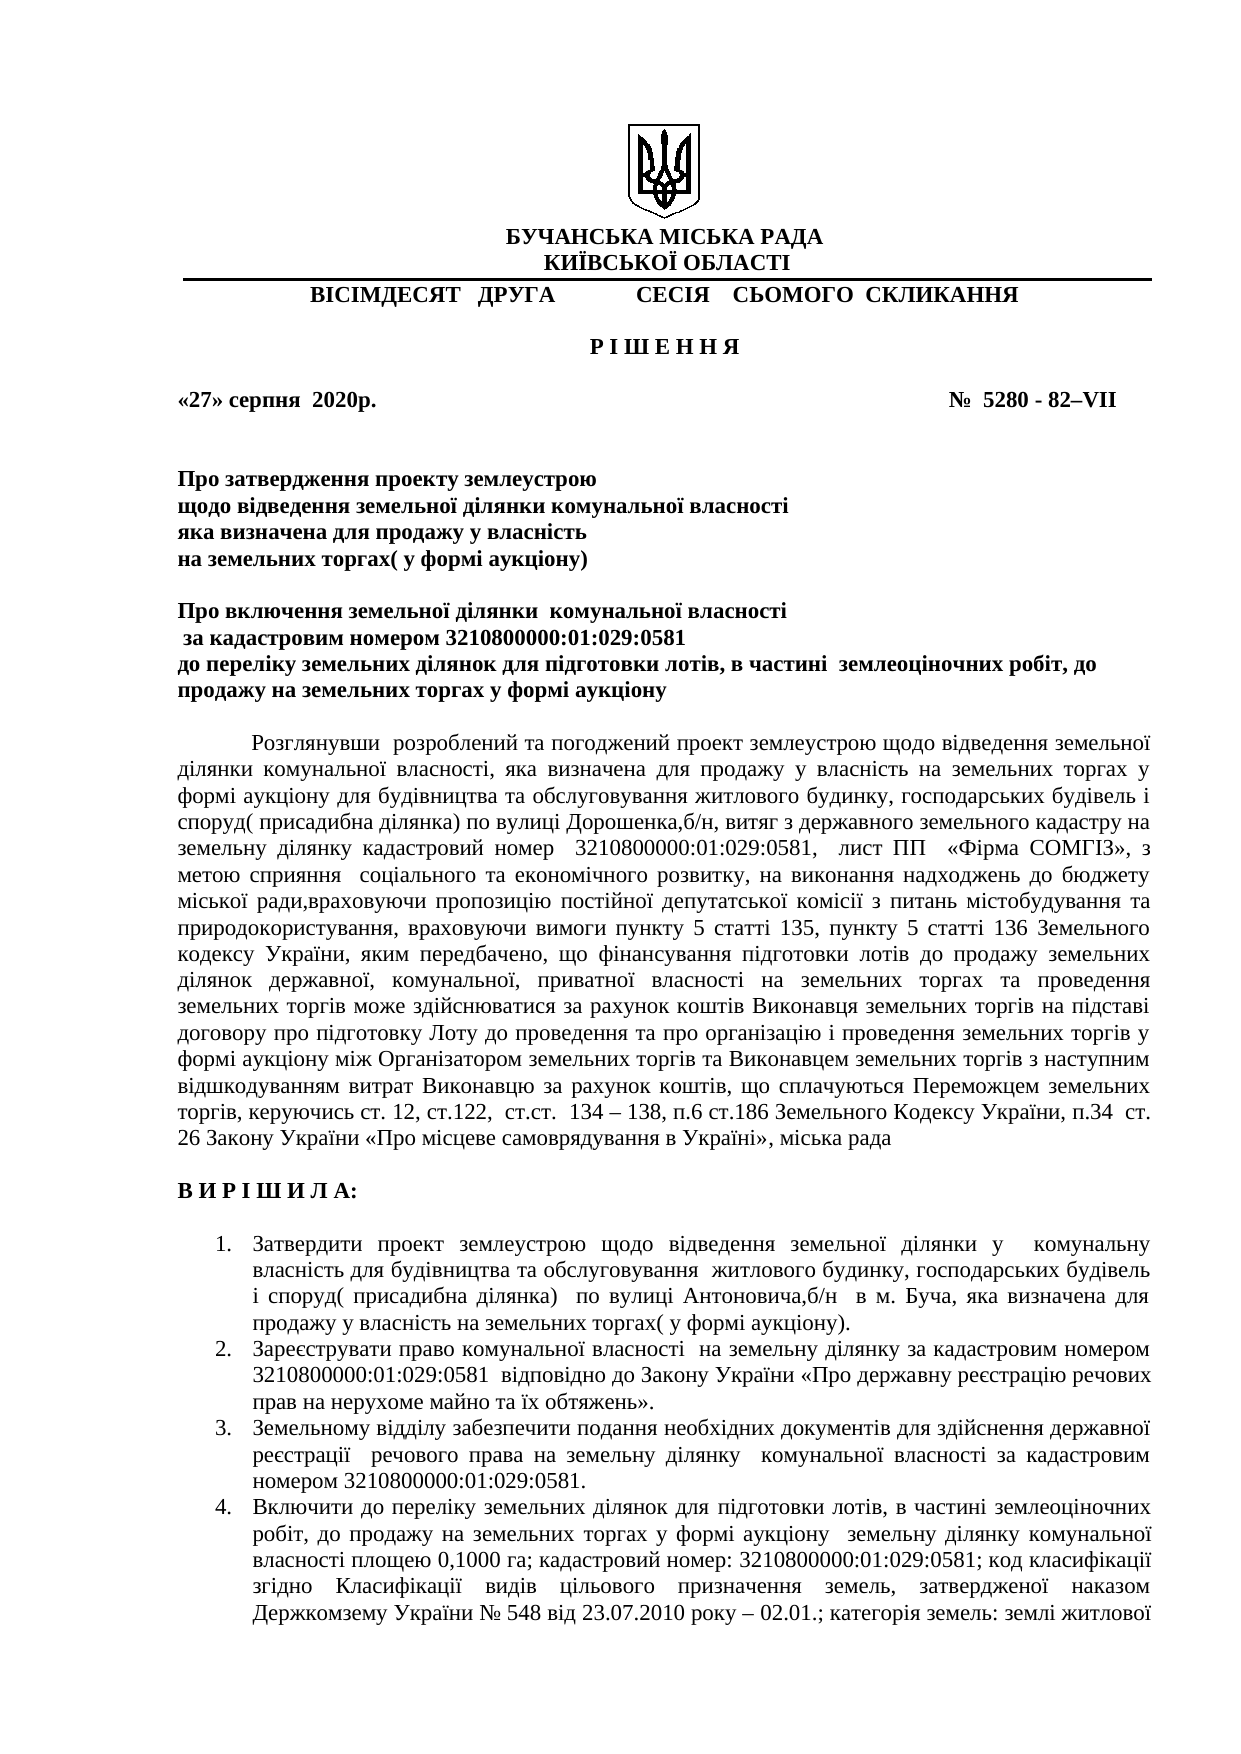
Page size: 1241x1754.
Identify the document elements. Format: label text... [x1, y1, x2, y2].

text яка визначена для продажу у власність [177, 518, 1152, 544]
text Розглянувши розроблений та погоджений проект землеустрою щодо відведення земельної ділянки комунальної власності, яка визначена для продажу у власність на земельних торгах у формі аукціону для будівництва та обслуговування житлового будинку, господарських будівель і споруд( присадибна ділянка) по вулиці Дорошенка,б/н, витяг з державного земельного кадастру на земельну ділянку кадастровий номер 3210800000:01:029:0581, лист ПП «Фірма СОМГІЗ», з метою сприяння соціального та економічного розвитку, на виконання надходжень до бюджету міської ради,враховуючи пропозицію постійної депутатської комісії з питань містобудування та природокористування, враховуючи вимоги пункту 5 статті 135, пункту 5 статті 136 Земельного кодексу України, яким передбачено, що фінансування підготовки лотів до продажу земельних ділянок державної, комунальної, приватної власності на земельних торгах та проведення земельних торгів може здійснюватися за рахунок коштів Виконавця земельних торгів на підставі договору про підготовку Лоту до проведення та про організацію і проведення земельних торгів у формі аукціону між Організатором земельних торгів та Виконавцем земельних торгів з наступним відшкодуванням витрат Виконавцю за рахунок коштів, що сплачуються Переможцем земельних торгів, керуючись ст. 12, ст.122, ст.ст. 134 – 138, п.6 ст.186 Земельного Кодексу України, п.34 ст. 26 Закону України «Про місцеве самоврядування в Україні», міська рада [177, 729, 1152, 1151]
text Про затвердження проекту землеустрою [177, 466, 1152, 492]
list Затвердити проект землеустрою щодо відведення земельної ділянки у комунальну власність для будівництва та обслуговування житлового будинку, господарських будівель і споруд( присадибна ділянка) по вулиці Антоновича,б/н в м. Буча, яка визначена для продажу у власність на земельних торгах( у формі аукціону). [215, 1230, 1152, 1335]
text ВІСІМДЕСЯТ ДРУГА СЕСІЯ СЬОМОГО СКЛИКАННЯ [177, 281, 1152, 307]
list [215, 1493, 1152, 1625]
list Земельному відділу забезпечити подання необхідних документів для здійснення державної реєстрації речового права на земельну ділянку комунальної власності за кадастровим номером 3210800000:01:029:0581. [215, 1414, 1152, 1493]
text КИЇВСЬКОЇ ОБЛАСТІ [183, 249, 1152, 278]
text до переліку земельних ділянок для підготовки лотів, в частині землеоціночних робіт, до продажу на земельних торгах у формі аукціону [177, 650, 1152, 703]
text БУЧАНСЬКА МІСЬКА РАДА [177, 223, 1152, 249]
text В И Р І Ш И Л А: [177, 1177, 1152, 1203]
list Зареєструвати право комунальної власності на земельну ділянку за кадастровим номером 3210800000:01:029:0581 відповідно до Закону України «Про державну реєстрацію речових прав на нерухоме майно та їх обтяжень». [215, 1335, 1152, 1414]
text за кадастровим номером 3210800000:01:029:0581 [177, 624, 1152, 650]
text Про включення земельної ділянки комунальної власності [177, 597, 1152, 624]
text Р І Ш Е Н Н Я [177, 333, 1152, 360]
text «27» серпня 2020р. № 5280 - 82–VІІ [177, 386, 1152, 412]
text щодо відведення земельної ділянки комунальної власності [177, 492, 1152, 518]
text на земельних торгах( у формі аукціону) [177, 544, 1152, 571]
